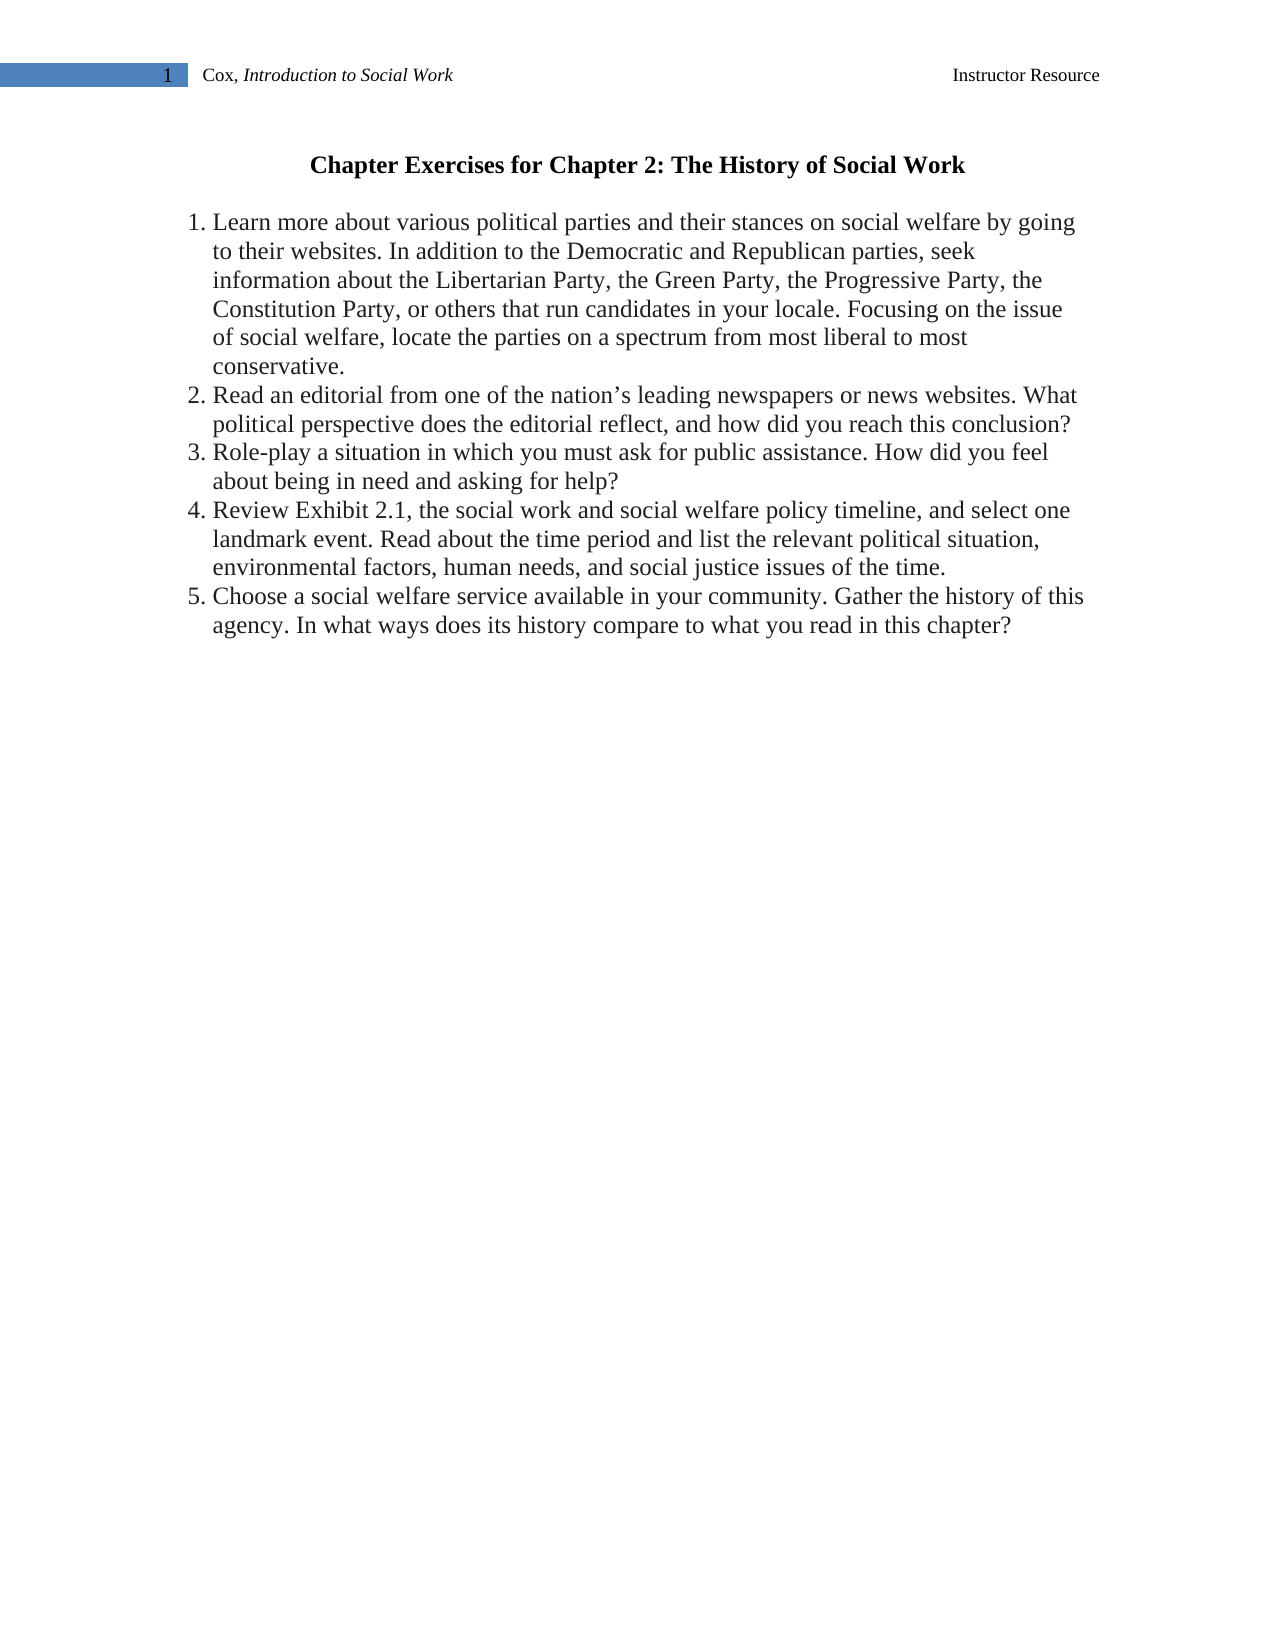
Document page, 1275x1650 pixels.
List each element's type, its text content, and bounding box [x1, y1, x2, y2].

text 2. Read an editorial from one of the nation’s leading newspapers or news websites. What political perspective does the editorial reflect, and how did you reach this conclusion? [187, 380, 1087, 437]
text 1. Learn more about various political parties and their stances on social welfare by going to their websites. In addition to the Democratic and Republican parties, seek information about the Libertarian Party, the Green Party, the Progressive Party, the Constitution Party, or others that run candidates in your locale. Focusing on the issue of social welfare, locate the parties on a spectrum from most liberal to most conservative. [187, 207, 1087, 380]
text 3. Role-play a situation in which you must ask for public assistance. How did you feel [187, 437, 1087, 466]
text agency. In what ways does its history compare to what you read in this chapter? [187, 610, 1087, 639]
text 4. Review Exhibit 2.1, the social work and social welfare policy timeline, and select one [187, 495, 1087, 524]
text about being in need and asking for help? [187, 466, 1087, 495]
text 5. Choose a social welfare service available in your community. Gather the history of this [187, 581, 1087, 610]
text landmark event. Read about the time period and list the relevant political situation, [187, 524, 1087, 552]
text environmental factors, human needs, and social justice issues of the time. [187, 552, 1087, 581]
text Chapter Exercises for Chapter 2: The History of Social Work [187, 150, 1087, 179]
